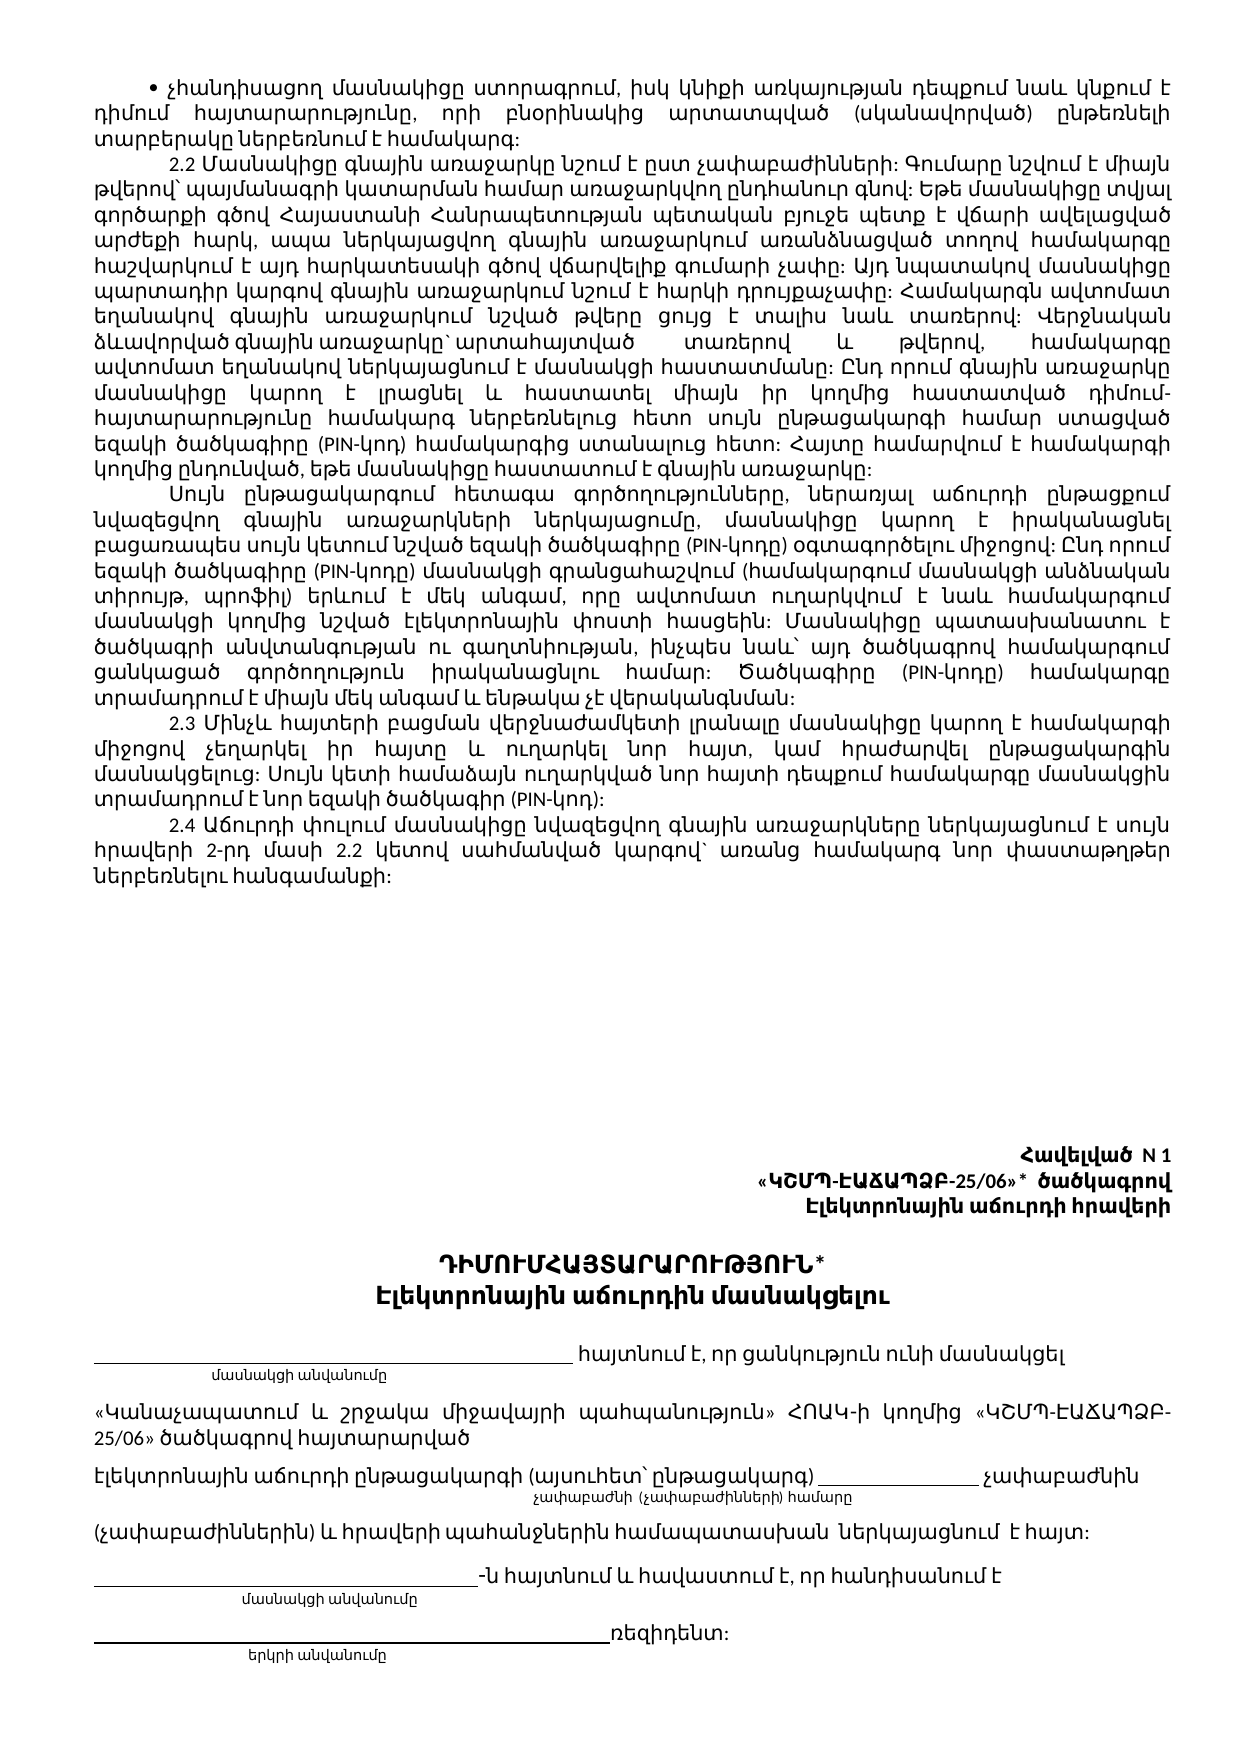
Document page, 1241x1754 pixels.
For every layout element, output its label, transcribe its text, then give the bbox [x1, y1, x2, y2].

list չհանդիսացող մասնակիցը ստորագրում, իսկ կնիքի առկայության դեպքում նաև կնքում է դիմում հայտարարությունը, որի բնօրինակից արտատպված (սկանավորված) ընթեռնելի տարբերակը ներբեռնում է համակարգ: [94, 75, 1171, 151]
text Էլեկտրոնային աճուրդի հրավերի [94, 1193, 1171, 1219]
text մասնակցի անվանումը [94, 1590, 1171, 1621]
text երկրի անվանումը [94, 1646, 1171, 1677]
text ռեզիդենտ: [94, 1621, 1171, 1646]
text 2.2 Մասնակիցը գնային առաջարկը նշում է ըստ չափաբաժինների: Գումարը նշվում է միայն թվերով՝ պայմանագրի կատարման համար առաջարկվող ընդհանուր գնով: Եթե մասնակիցը տվյալ գործարքի գծով Հայաստանի Հանրապետության պետական բյուջե պետք է վճարի ավելացված արժեքի հարկ, ապա ներկայացվող գնային առաջարկում առանձնացված տողով համակարգը հաշվարկում է այդ հարկատեսակի գծով վճարվելիք գումարի չափը: Այդ նպատակով մասնակիցը պարտադիր կարգով գնային առաջարկում նշում է հարկի դրույքաչափը: Համակարգն ավտոմատ եղանակով գնային առաջարկում նշված թվերը ցույց է տալիս նաև տառերով: Վերջնական ձևավորված գնային առաջարկը` արտահայտված տառերով և թվերով, համակարգը ավտոմատ եղանակով ներկայացնում է մասնակցի հաստատմանը: Ընդ որում գնային առաջարկը մասնակիցը կարող է լրացնել և հաստատել միայն իր կողմից հաստատված դիմում-հայտարարությունը համակարգ ներբեռնելուց հետո սույն ընթացակարգի համար ստացված եզակի ծածկագիրը (PIN-կոդ) համակարգից ստանալուց հետո: Հայտը համարվում է համակարգի կողմից ընդունված, եթե մասնակիցը հաստատում է գնային առաջարկը: [94, 151, 1171, 482]
text հայտնում է, որ ցանկություն ունի մասնակցել [94, 1341, 1171, 1366]
text Հավելված N 1 [94, 1142, 1171, 1168]
text էլեկտրոնային աճուրդի ընթացակարգի (այսուհետ՝ ընթացակարգ) չափաբաժնին [94, 1463, 1171, 1488]
text -ն հայտնում և հավաստում է, որ հանդիսանում է [94, 1559, 1171, 1590]
subtitle Էլեկտրոնային աճուրդին մասնակցելու [94, 1280, 1171, 1310]
text չափաբաժնի (չափաբաժինների) համարը [94, 1488, 1171, 1519]
text (չափաբաժիններին) և հրավերի պահանջներին համապատասխան ներկայացնում է հայտ: [94, 1519, 1171, 1544]
text 2.3 Մինչև հայտերի բացման վերջնաժամկետի լրանալը մասնակիցը կարող է համակարգի միջոցով չեղարկել իր հայտը և ուղարկել նոր հայտ, կամ հրաժարվել ընթացակարգին մասնակցելուց: Սույն կետի համաձայն ուղարկված նոր հայտի դեպքում համակարգը մասնակցին տրամադրում է նոր եզակի ծածկագիր (PIN-կոդ): [94, 710, 1171, 812]
text Սույն ընթացակարգում հետագա գործողությունները, ներառյալ աճուրդի ընթացքում նվազեցվող գնային առաջարկների ներկայացումը, մասնակիցը կարող է իրականացնել բացառապես սույն կետում նշված եզակի ծածկագիրը (PIN-կոդը) օգտագործելու միջոցով: Ընդ որում եզակի ծածկագիրը (PIN-կոդը) մասնակցի գրանցահաշվում (համակարգում մասնակցի անձնական տիրույթ, պրոֆիլ) երևում է մեկ անգամ, որը ավտոմատ ուղարկվում է նաև համակարգում մասնակցի կողմից նշված էլեկտրոնային փոստի հասցեին: Մասնակիցը պատասխանատու է ծածկագրի անվտանգության ու գաղտնիության, ինչպես նաև՝ այդ ծածկագրով համակարգում ցանկացած գործողություն իրականացնլու համար: Ծածկագիրը (PIN-կոդը) համակարգը տրամադրում է միայն մեկ անգամ և ենթակա չէ վերականգնման: [94, 482, 1171, 710]
text մասնակցի անվանումը [94, 1366, 1171, 1397]
text «Կանաչապատում և շրջակա միջավայրի պահպանություն» ՀՈԱԿ-ի կողմից «ԿՇՄՊ-ԷԱՃԱՊՁԲ-25/06» ծածկագրով հայտարարված [94, 1397, 1171, 1450]
text «ԿՇՄՊ-ԷԱՃԱՊՁԲ-25/06»* ծածկագրով [94, 1168, 1171, 1193]
text ԴԻՄՈՒՄՀԱՅՏԱՐԱՐՈՒԹՅՈՒՆ* [94, 1249, 1171, 1280]
text 2.4 Աճուրդի փուլում մասնակիցը նվազեցվող գնային առաջարկները ներկայացնում է սույն հրավերի 2-րդ մասի 2.2 կետով սահմանված կարգով` առանց համակարգ նոր փաստաթղթեր ներբեռնելու հանգամանքի: [94, 812, 1171, 888]
